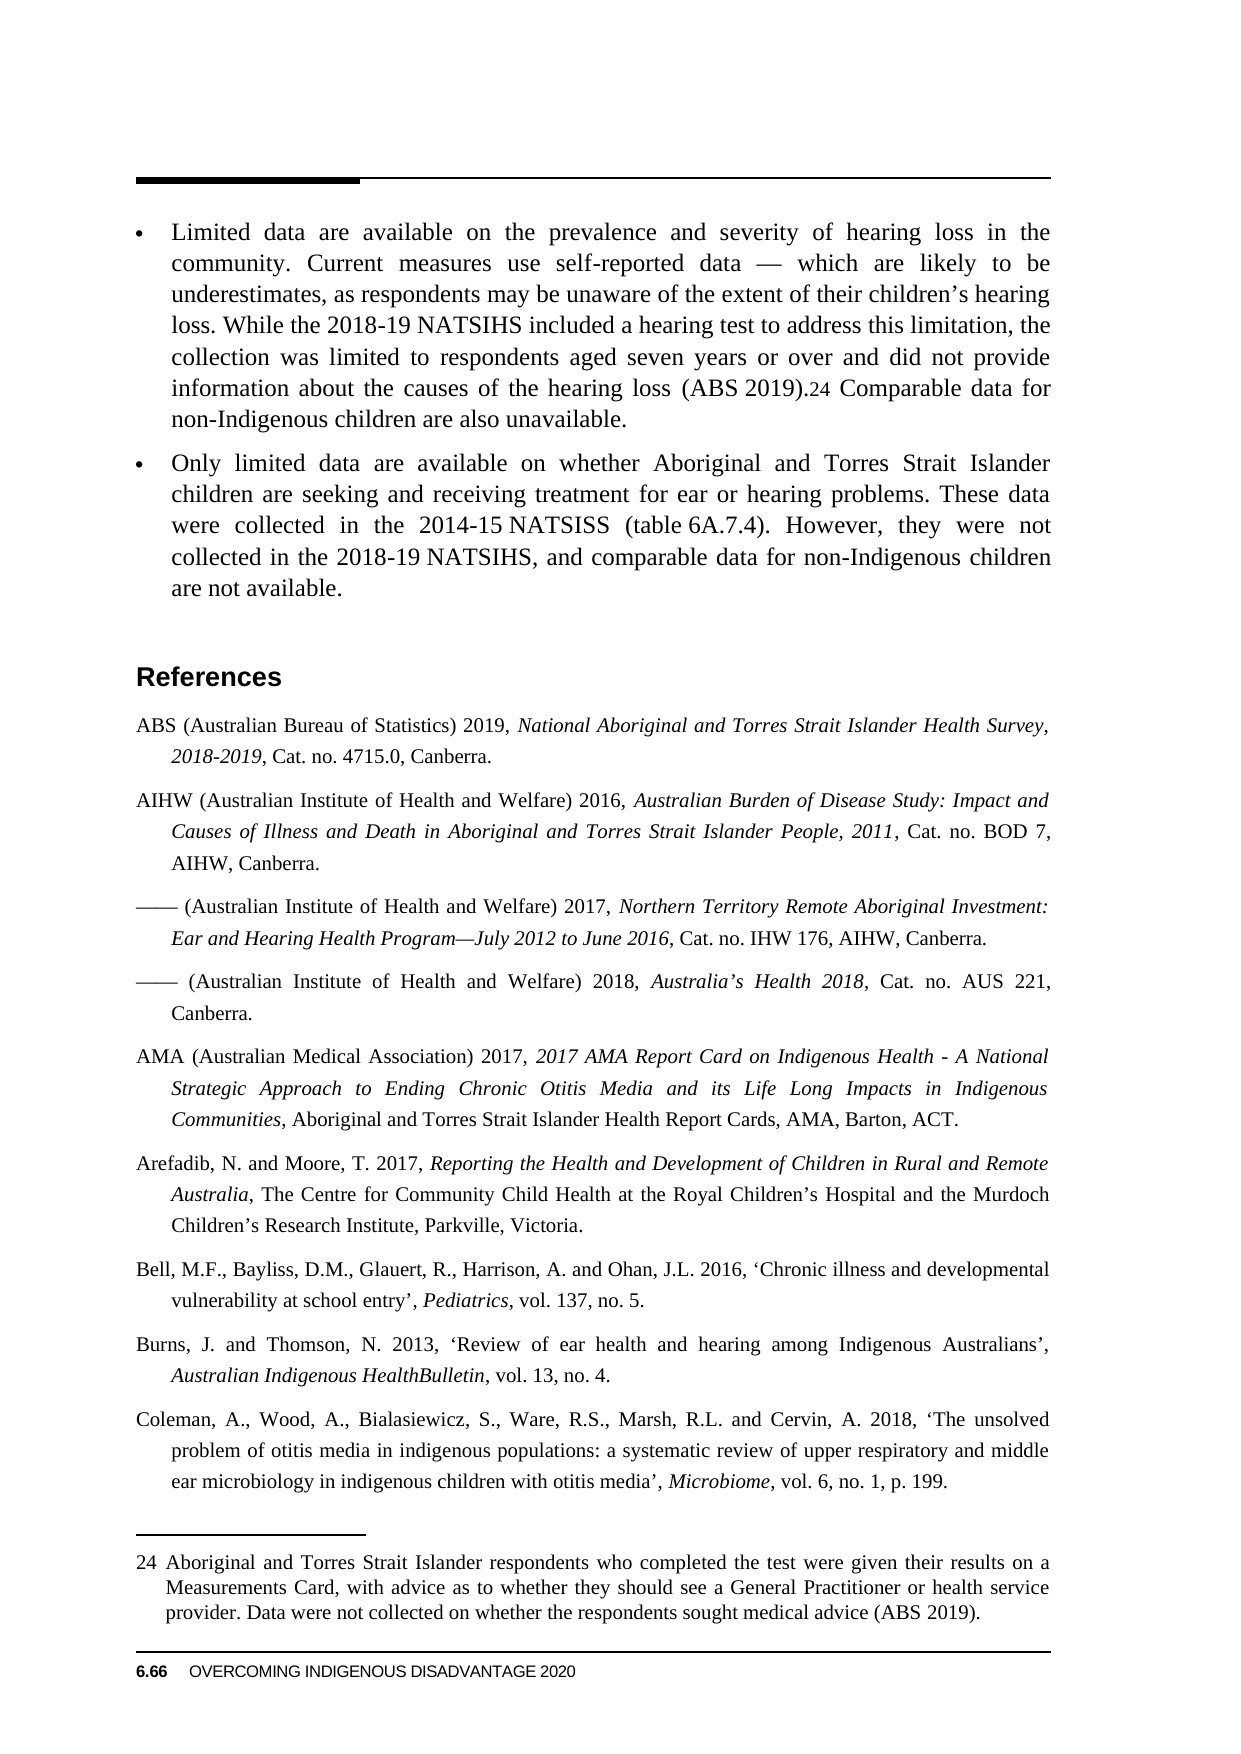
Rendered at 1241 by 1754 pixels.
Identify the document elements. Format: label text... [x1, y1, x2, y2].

text Bell, M.F., Bayliss, D.M., Glauert, R., Harrison, A. and Ohan, J.L. 2016, ‘Chronic illness and developmental vulnerability at school entry’, Pediatrics, vol. 137, no. 5. [136, 1250, 1051, 1312]
list Only limited data are available on whether Aboriginal and Torres Strait Islander children are seeking and receiving treatment for ear or hearing problems. These data were collected in the 2014-15 NATSISS (table 6A.7.4). However, they were not collected in the 2018-19 NATSIHS, and comparable data for non-Indigenous children are not available. [136, 446, 1051, 602]
text AIHW (Australian Institute of Health and Welfare) 2016, Australian Burden of Disease Study: Impact and Causes of Illness and Death in Aboriginal and Torres Strait Islander People, 2011, Cat. no. BOD 7, AIHW, Canberra. [136, 781, 1051, 875]
text —— (Australian Institute of Health and Welfare) 2018, Australia’s Health 2018, Cat. no. AUS 221, Canberra. [136, 962, 1051, 1025]
text AMA (Australian Medical Association) 2017, 2017 AMA Report Card on Indigenous Health - A National Strategic Approach to Ending Chronic Otitis Media and its Life Long Impacts in Indigenous Communities, Aboriginal and Torres Strait Islander Health Report Cards, AMA, Barton, ACT. [136, 1037, 1051, 1131]
text Burns, J. and Thomson, N. 2013, ‘Review of ear health and hearing among Indigenous Australians’, Australian Indigenous HealthBulletin, vol. 13, no. 4. [136, 1325, 1051, 1387]
subtitle References [136, 660, 1051, 693]
text Coleman, A., Wood, A., Bialasiewicz, S., Ware, R.S., Marsh, R.L. and Cervin, A. 2018, ‘The unsolved problem of otitis media in indigenous populations: a systematic review of upper respiratory and middle ear microbiology in indigenous children with otitis media’, Microbiome, vol. 6, no. 1, p. 199. [136, 1400, 1051, 1493]
list Limited data are available on the prevalence and severity of hearing loss in the community. Current measures use self-reported data — which are likely to be underestimates, as respondents may be unaware of the extent of their children’s hearing loss. While the 2018-19 NATSIHS included a hearing test to address this limitation, the collection was limited to respondents aged seven years or over and did not provide information about the causes of the hearing loss (ABS 2019). Comparable data for non-Indigenous children are also unavailable. [136, 214, 1051, 433]
text Arefadib, N. and Moore, T. 2017, Reporting the Health and Development of Children in Rural and Remote Australia, The Centre for Community Child Health at the Royal Children’s Hospital and the Murdoch Children’s Research Institute, Parkville, Victoria. [136, 1143, 1051, 1237]
text —— (Australian Institute of Health and Welfare) 2017, Northern Territory Remote Aboriginal Investment: Ear and Hearing Health Program—July 2012 to June 2016, Cat. no. IHW 176, AIHW, Canberra. [136, 887, 1051, 950]
text ABS (Australian Bureau of Statistics) 2019, National Aboriginal and Torres Strait Islander Health Survey, 2018-2019, Cat. no. 4715.0, Canberra. [136, 706, 1051, 768]
